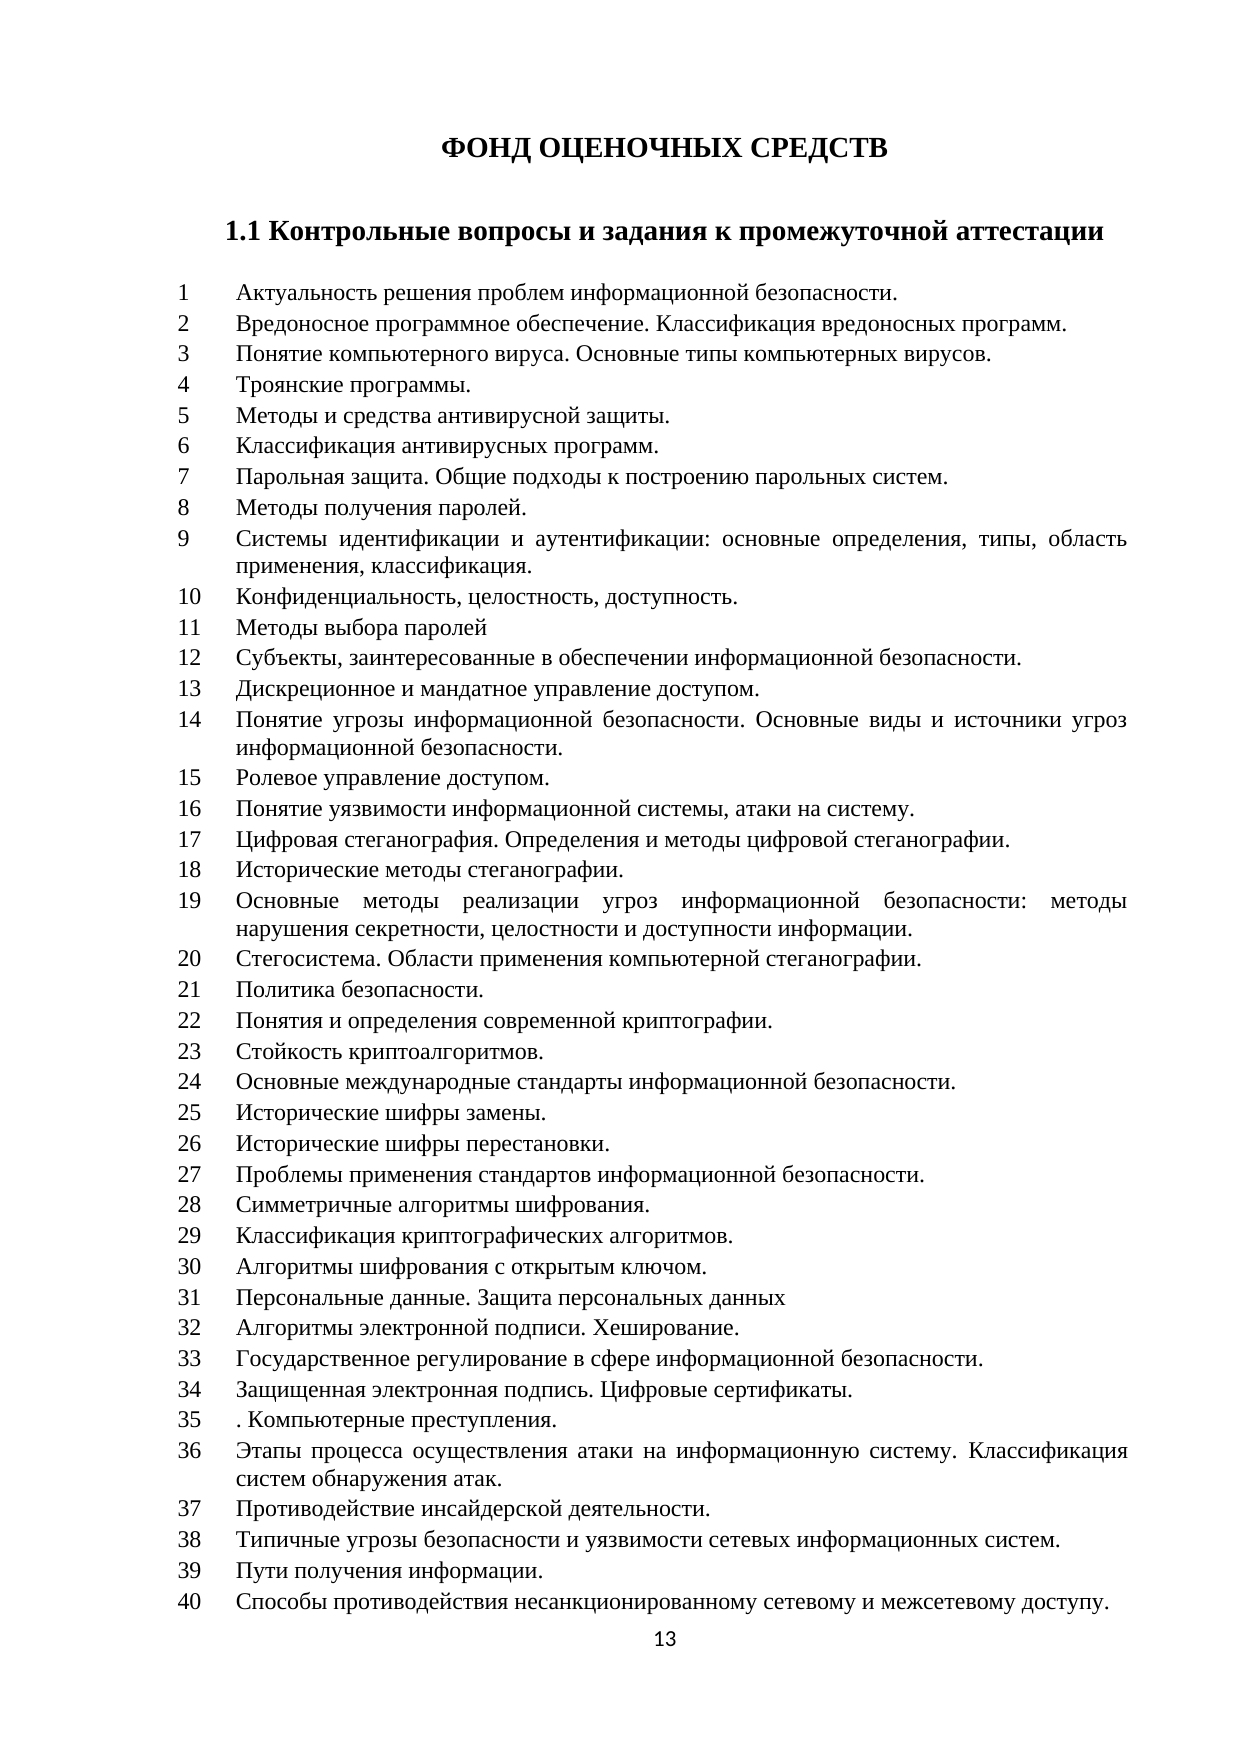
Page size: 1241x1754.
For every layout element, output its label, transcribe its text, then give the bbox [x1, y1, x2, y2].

table_cell Пути получения информации. [224, 1556, 1139, 1587]
table_cell Троянские программы. [224, 370, 1139, 401]
table_cell 38 [166, 1525, 224, 1556]
table_cell Основные международные стандарты информационной безопасности. [224, 1068, 1139, 1098]
table_cell Понятие уязвимости информационной системы, атаки на систему. [224, 794, 1139, 825]
table_cell Симметричные алгоритмы шифрования. [224, 1190, 1139, 1221]
table_cell 26 [166, 1129, 224, 1159]
table_cell 30 [166, 1252, 224, 1282]
table_cell 25 [166, 1098, 224, 1129]
table_cell 9 [166, 524, 224, 582]
subtitle 1.1 Контрольные вопросы и задания к промежуточной аттестации [177, 213, 1152, 246]
table_cell 13 [166, 674, 224, 705]
table_cell Понятие угрозы информационной безопасности. Основные виды и источники угроз информационной безопасности. [224, 705, 1139, 763]
table_cell 39 [166, 1556, 224, 1587]
table_cell 11 [166, 613, 224, 643]
table_cell 40 [166, 1587, 224, 1617]
table_cell 36 [166, 1436, 224, 1494]
table_cell Вредоносное программное обеспечение. Классификация вредоносных программ. [224, 309, 1139, 339]
table_cell Исторические методы стеганографии. [224, 855, 1139, 886]
table_cell 28 [166, 1190, 224, 1221]
table_cell Конфиденциальность, целостность, доступность. [224, 582, 1139, 613]
table_cell Системы идентификации и аутентификации: основные определения, типы, область применения, классификация. [224, 524, 1139, 582]
table_cell 31 [166, 1283, 224, 1313]
table_header Актуальность решения проблем информационной безопасности. [224, 278, 1139, 308]
table_cell 35 [166, 1405, 224, 1436]
table_cell 33 [166, 1344, 224, 1375]
table_cell 24 [166, 1068, 224, 1098]
table_cell Алгоритмы шифрования с открытым ключом. [224, 1252, 1139, 1282]
table_cell 15 [166, 763, 224, 794]
table_cell 32 [166, 1313, 224, 1344]
table_cell Способы противодействия несанкционированному сетевому и межсетевому доступу. [224, 1587, 1139, 1617]
table_cell Ролевое управление доступом. [224, 763, 1139, 794]
table_cell Парольная защита. Общие подходы к построению парольных систем. [224, 462, 1139, 493]
table_cell 34 [166, 1375, 224, 1405]
table_cell Стойкость криптоалгоритмов. [224, 1037, 1139, 1067]
table_cell Дискреционное и мандатное управление доступом. [224, 674, 1139, 705]
table_header 1 [166, 278, 224, 308]
table_cell Цифровая стеганография. Определения и методы цифровой стеганографии. [224, 825, 1139, 855]
table_cell 19 [166, 886, 224, 944]
table_cell Субъекты, заинтересованные в обеспечении информационной безопасности. [224, 644, 1139, 674]
table_cell 27 [166, 1160, 224, 1190]
table_cell Понятия и определения современной криптографии. [224, 1006, 1139, 1037]
table_cell 18 [166, 855, 224, 886]
table_cell 17 [166, 825, 224, 855]
table_cell 22 [166, 1006, 224, 1037]
table_cell 21 [166, 975, 224, 1006]
table_cell 7 [166, 462, 224, 493]
table_cell 20 [166, 945, 224, 975]
table_cell Защищенная электронная подпись. Цифровые сертификаты. [224, 1375, 1139, 1405]
table_cell 3 [166, 339, 224, 370]
table_cell 10 [166, 582, 224, 613]
table_cell Типичные угрозы безопасности и уязвимости сетевых информационных систем. [224, 1525, 1139, 1556]
table_cell Классификация криптографических алгоритмов. [224, 1221, 1139, 1252]
table_cell 12 [166, 644, 224, 674]
table_cell Классификация антивирусных программ. [224, 431, 1139, 462]
table_cell 23 [166, 1037, 224, 1067]
table_cell 6 [166, 431, 224, 462]
table_cell Политика безопасности. [224, 975, 1139, 1006]
table_cell 5 [166, 401, 224, 431]
table_cell 4 [166, 370, 224, 401]
table_cell Проблемы применения стандартов информационной безопасности. [224, 1160, 1139, 1190]
table_cell Персональные данные. Защита персональных данных [224, 1283, 1139, 1313]
table_cell 16 [166, 794, 224, 825]
table_cell Исторические шифры перестановки. [224, 1129, 1139, 1159]
table_cell Методы выбора паролей [224, 613, 1139, 643]
table_cell 37 [166, 1495, 224, 1525]
table_cell Основные методы реализации угроз информационной безопасности: методы нарушения секретности, целостности и доступности информации. [224, 886, 1139, 944]
subtitle ФОНД ОЦЕНОЧНЫХ СРЕДСТВ [177, 130, 1152, 163]
table_cell Стегосистема. Области применения компьютерной стеганографии. [224, 945, 1139, 975]
table_cell 29 [166, 1221, 224, 1252]
table_cell Методы и средства антивирусной защиты. [224, 401, 1139, 431]
table_cell 2 [166, 309, 224, 339]
table_cell Этапы процесса осуществления атаки на информационную систему. Классификация систем обнаружения атак. [224, 1436, 1139, 1494]
table_cell Алгоритмы электронной подписи. Хеширование. [224, 1313, 1139, 1344]
table_cell Противодействие инсайдерской деятельности. [224, 1495, 1139, 1525]
table_cell Государственное регулирование в сфере информационной безопасности. [224, 1344, 1139, 1375]
table_cell Методы получения паролей. [224, 493, 1139, 524]
table_cell Понятие компьютерного вируса. Основные типы компьютерных вирусов. [224, 339, 1139, 370]
table_cell Исторические шифры замены. [224, 1098, 1139, 1129]
table_cell 8 [166, 493, 224, 524]
table_cell . Компьютерные преступления. [224, 1405, 1139, 1436]
table_cell 14 [166, 705, 224, 763]
